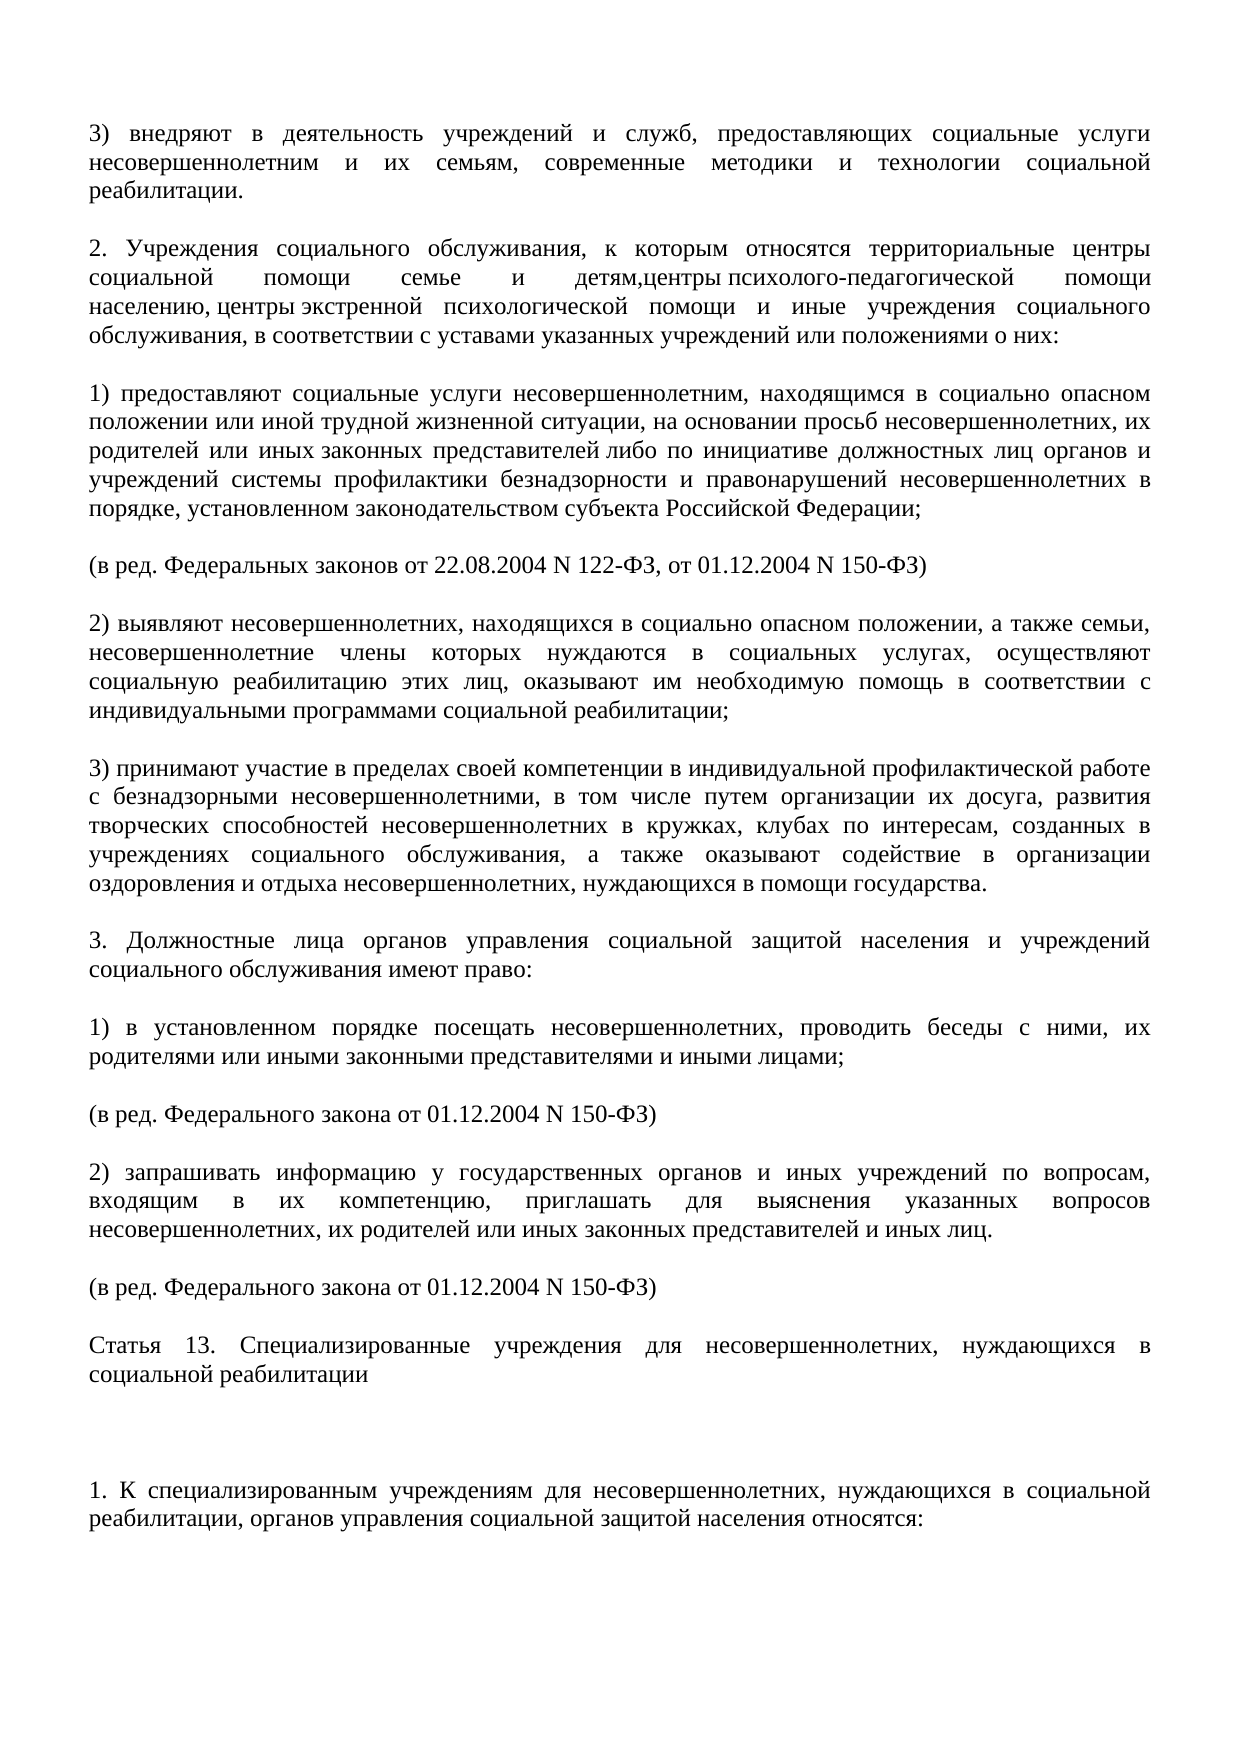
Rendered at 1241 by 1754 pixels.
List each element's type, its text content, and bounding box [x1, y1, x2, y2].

text 1) предоставляют социальные услуги несовершеннолетним, находящимся в социально опасном положении или иной трудной жизненной ситуации, на основании просьб несовершеннолетних, их родителей или иных законных представителей либо по инициативе должностных лиц органов и учреждений системы профилактики безнадзорности и правонарушений несовершеннолетних в порядке, установленном законодательством субъекта Российской Федерации; [89, 378, 1152, 521]
text (в ред. Федерального закона от 01.12.2004 N 150-ФЗ) [89, 1099, 1152, 1128]
text 2) запрашивать информацию у государственных органов и иных учреждений по вопросам, входящим в их компетенцию, приглашать для выяснения указанных вопросов несовершеннолетних, их родителей или иных законных представителей и иных лиц. [89, 1157, 1152, 1243]
text 2) выявляют несовершеннолетних, находящихся в социально опасном положении, а также семьи, несовершеннолетние члены которых нуждаются в социальных услугах, осуществляют социальную реабилитацию этих лиц, оказывают им необходимую помощь в соответствии с индивидуальными программами социальной реабилитации; [89, 608, 1152, 723]
text 1. К специализированным учреждениям для несовершеннолетних, нуждающихся в социальной реабилитации, органов управления социальной защитой населения относятся: [89, 1475, 1152, 1532]
text 3) принимают участие в пределах своей компетенции в индивидуальной профилактической работе с безнадзорными несовершеннолетними, в том числе путем организации их досуга, развития творческих способностей несовершеннолетних в кружках, клубах по интересам, созданных в учреждениях социального обслуживания, а также оказывают содействие в организации оздоровления и отдыха несовершеннолетних, нуждающихся в помощи государства. [89, 753, 1152, 896]
text Статья 13. Специализированные учреждения для несовершеннолетних, нуждающихся в социальной реабилитации [89, 1330, 1152, 1388]
text 1) в установленном порядке посещать несовершеннолетних, проводить беседы с ними, их родителями или иными законными представителями и иными лицами; [89, 1012, 1152, 1070]
text (в ред. Федеральных законов от 22.08.2004 N 122-ФЗ, от 01.12.2004 N 150-ФЗ) [89, 551, 1152, 579]
text 3. Должностные лица органов управления социальной защитой населения и учреждений социального обслуживания имеют право: [89, 926, 1152, 983]
text (в ред. Федерального закона от 01.12.2004 N 150-ФЗ) [89, 1272, 1152, 1301]
text 3) внедряют в деятельность учреждений и служб, предоставляющих социальные услуги несовершеннолетним и их семьям, современные методики и технологии социальной реабилитации. [89, 118, 1152, 204]
text 2. Учреждения социального обслуживания, к которым относятся территориальные центры социальной помощи семье и детям,центры психолого-педагогической помощи населению, центры экстренной психологической помощи и иные учреждения социального обслуживания, в соответствии с уставами указанных учреждений или положениями о них: [89, 233, 1152, 348]
